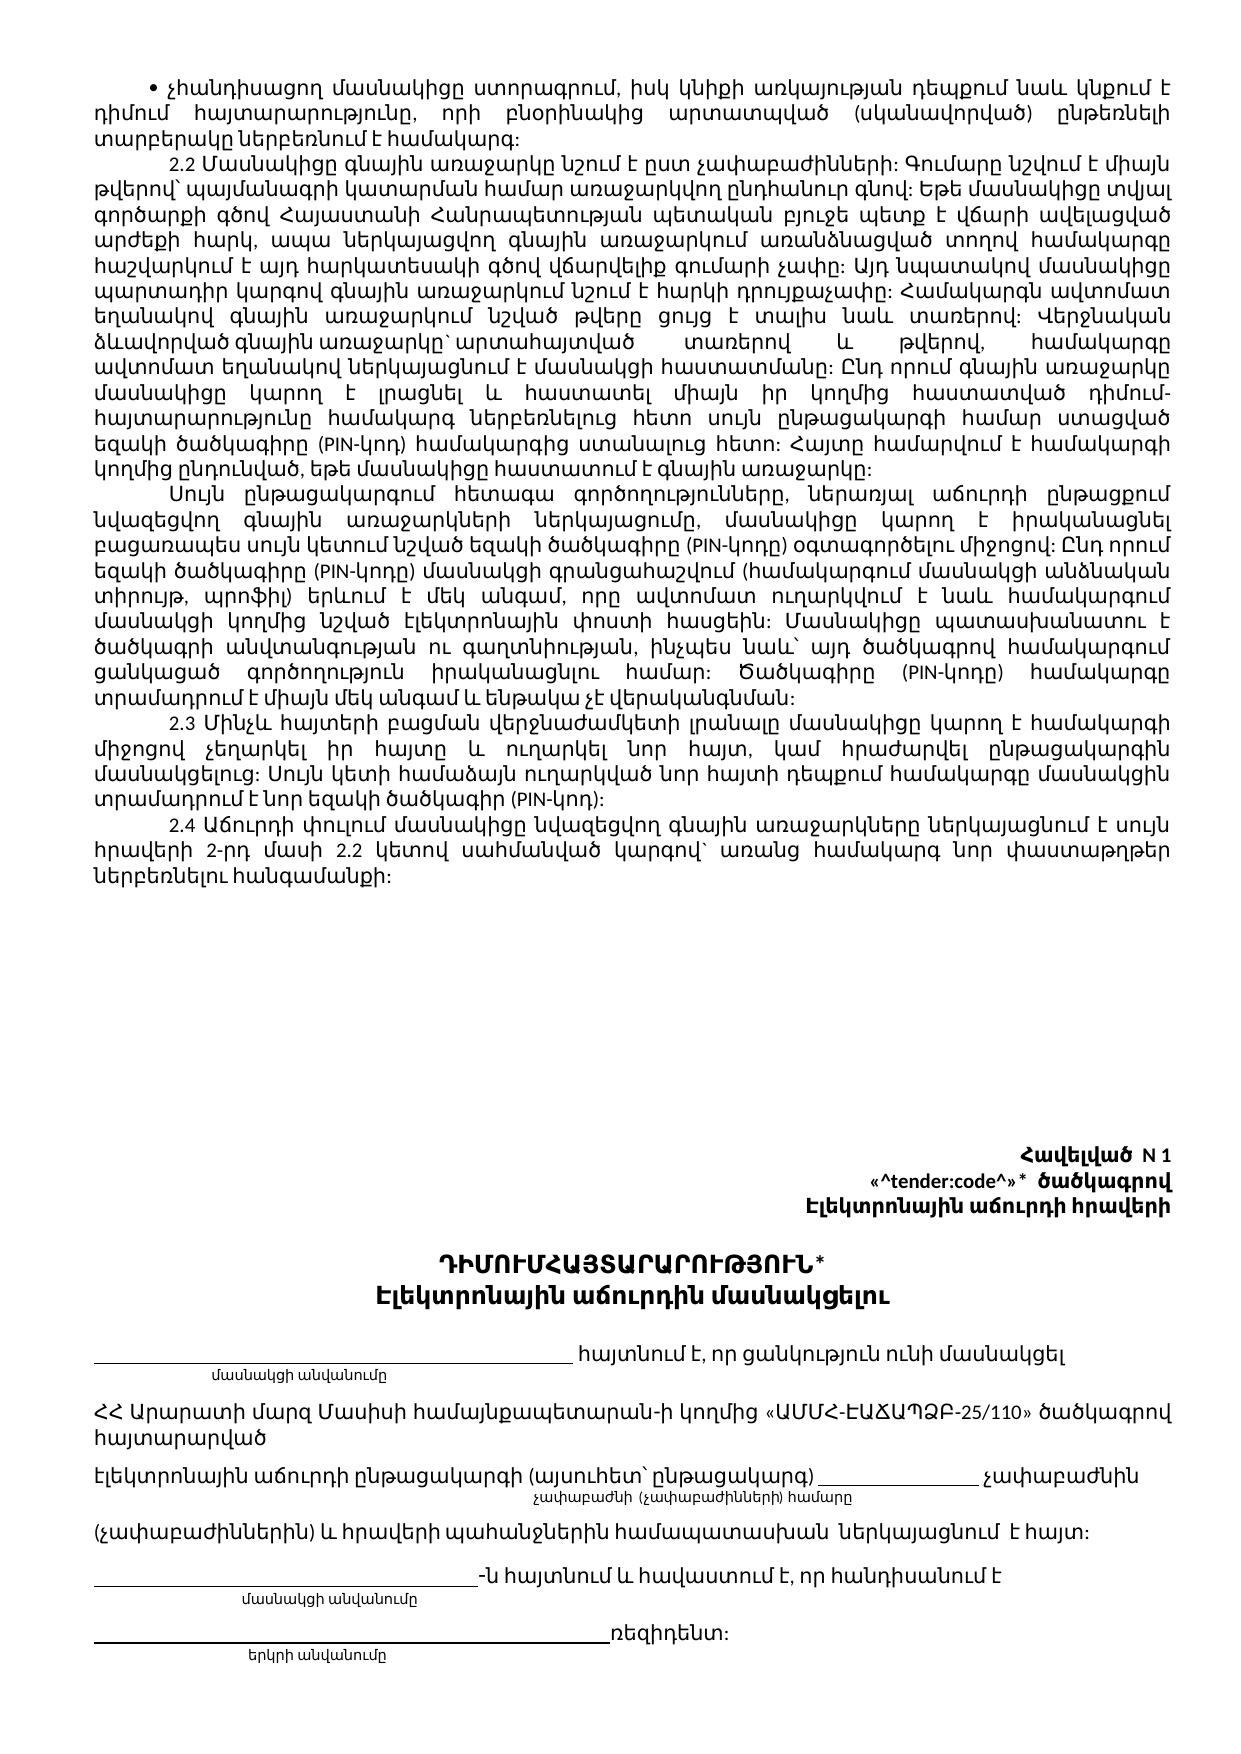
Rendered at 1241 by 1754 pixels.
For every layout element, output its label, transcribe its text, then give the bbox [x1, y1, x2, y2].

text Հավելված N 1 [94, 1142, 1171, 1168]
text 2.2 Մասնակիցը գնային առաջարկը նշում է ըստ չափաբաժինների: Գումարը նշվում է միայն թվերով՝ պայմանագրի կատարման համար առաջարկվող ընդհանուր գնով: Եթե մասնակիցը տվյալ գործարքի գծով Հայաստանի Հանրապետության պետական բյուջե պետք է վճարի ավելացված արժեքի հարկ, ապա ներկայացվող գնային առաջարկում առանձնացված տողով համակարգը հաշվարկում է այդ հարկատեսակի գծով վճարվելիք գումարի չափը: Այդ նպատակով մասնակիցը պարտադիր կարգով գնային առաջարկում նշում է հարկի դրույքաչափը: Համակարգն ավտոմատ եղանակով գնային առաջարկում նշված թվերը ցույց է տալիս նաև տառերով: Վերջնական ձևավորված գնային առաջարկը` արտահայտված տառերով և թվերով, համակարգը ավտոմատ եղանակով ներկայացնում է մասնակցի հաստատմանը: Ընդ որում գնային առաջարկը մասնակիցը կարող է լրացնել և հաստատել միայն իր կողմից հաստատված դիմում-հայտարարությունը համակարգ ներբեռնելուց հետո սույն ընթացակարգի համար ստացված եզակի ծածկագիրը (PIN-կոդ) համակարգից ստանալուց հետո: Հայտը համարվում է համակարգի կողմից ընդունված, եթե մասնակիցը հաստատում է գնային առաջարկը: [94, 151, 1171, 482]
text չափաբաժնի (չափաբաժինների) համարը [94, 1488, 1171, 1519]
list չհանդիսացող մասնակիցը ստորագրում, իսկ կնիքի առկայության դեպքում նաև կնքում է դիմում հայտարարությունը, որի բնօրինակից արտատպված (սկանավորված) ընթեռնելի տարբերակը ներբեռնում է համակարգ: [94, 75, 1171, 151]
text Էլեկտրոնային աճուրդի հրավերի [94, 1193, 1171, 1219]
text մասնակցի անվանումը [94, 1590, 1171, 1621]
text երկրի անվանումը [94, 1646, 1171, 1677]
text 2.3 Մինչև հայտերի բացման վերջնաժամկետի լրանալը մասնակիցը կարող է համակարգի միջոցով չեղարկել իր հայտը և ուղարկել նոր հայտ, կամ հրաժարվել ընթացակարգին մասնակցելուց: Սույն կետի համաձայն ուղարկված նոր հայտի դեպքում համակարգը մասնակցին տրամադրում է նոր եզակի ծածկագիր (PIN-կոդ): [94, 710, 1171, 812]
text Սույն ընթացակարգում հետագա գործողությունները, ներառյալ աճուրդի ընթացքում նվազեցվող գնային առաջարկների ներկայացումը, մասնակիցը կարող է իրականացնել բացառապես սույն կետում նշված եզակի ծածկագիրը (PIN-կոդը) օգտագործելու միջոցով: Ընդ որում եզակի ծածկագիրը (PIN-կոդը) մասնակցի գրանցահաշվում (համակարգում մասնակցի անձնական տիրույթ, պրոֆիլ) երևում է մեկ անգամ, որը ավտոմատ ուղարկվում է նաև համակարգում մասնակցի կողմից նշված էլեկտրոնային փոստի հասցեին: Մասնակիցը պատասխանատու է ծածկագրի անվտանգության ու գաղտնիության, ինչպես նաև՝ այդ ծածկագրով համակարգում ցանկացած գործողություն իրականացնլու համար: Ծածկագիրը (PIN-կոդը) համակարգը տրամադրում է միայն մեկ անգամ և ենթակա չէ վերականգնման: [94, 482, 1171, 710]
text էլեկտրոնային աճուրդի ընթացակարգի (այսուհետ՝ ընթացակարգ) չափաբաժնին [94, 1463, 1171, 1488]
text ռեզիդենտ: [94, 1621, 1171, 1646]
text մասնակցի անվանումը [94, 1366, 1171, 1397]
text 2.4 Աճուրդի փուլում մասնակիցը նվազեցվող գնային առաջարկները ներկայացնում է սույն հրավերի 2-րդ մասի 2.2 կետով սահմանված կարգով` առանց համակարգ նոր փաստաթղթեր ներբեռնելու հանգամանքի: [94, 812, 1171, 888]
text ՀՀ Արարատի մարզ Մասիսի համայնքապետարան-ի կողմից «ԱՄՄՀ-ԷԱՃԱՊՁԲ-25/110» ծածկագրով հայտարարված [94, 1397, 1171, 1450]
text «^tender:code^»* ծածկագրով [94, 1168, 1171, 1193]
text -ն հայտնում և հավաստում է, որ հանդիսանում է [94, 1559, 1171, 1590]
subtitle Էլեկտրոնային աճուրդին մասնակցելու [94, 1280, 1171, 1310]
text (չափաբաժիններին) և հրավերի պահանջներին համապատասխան ներկայացնում է հայտ: [94, 1519, 1171, 1544]
text հայտնում է, որ ցանկություն ունի մասնակցել [94, 1341, 1171, 1366]
text ԴԻՄՈՒՄՀԱՅՏԱՐԱՐՈՒԹՅՈՒՆ* [94, 1249, 1171, 1280]
